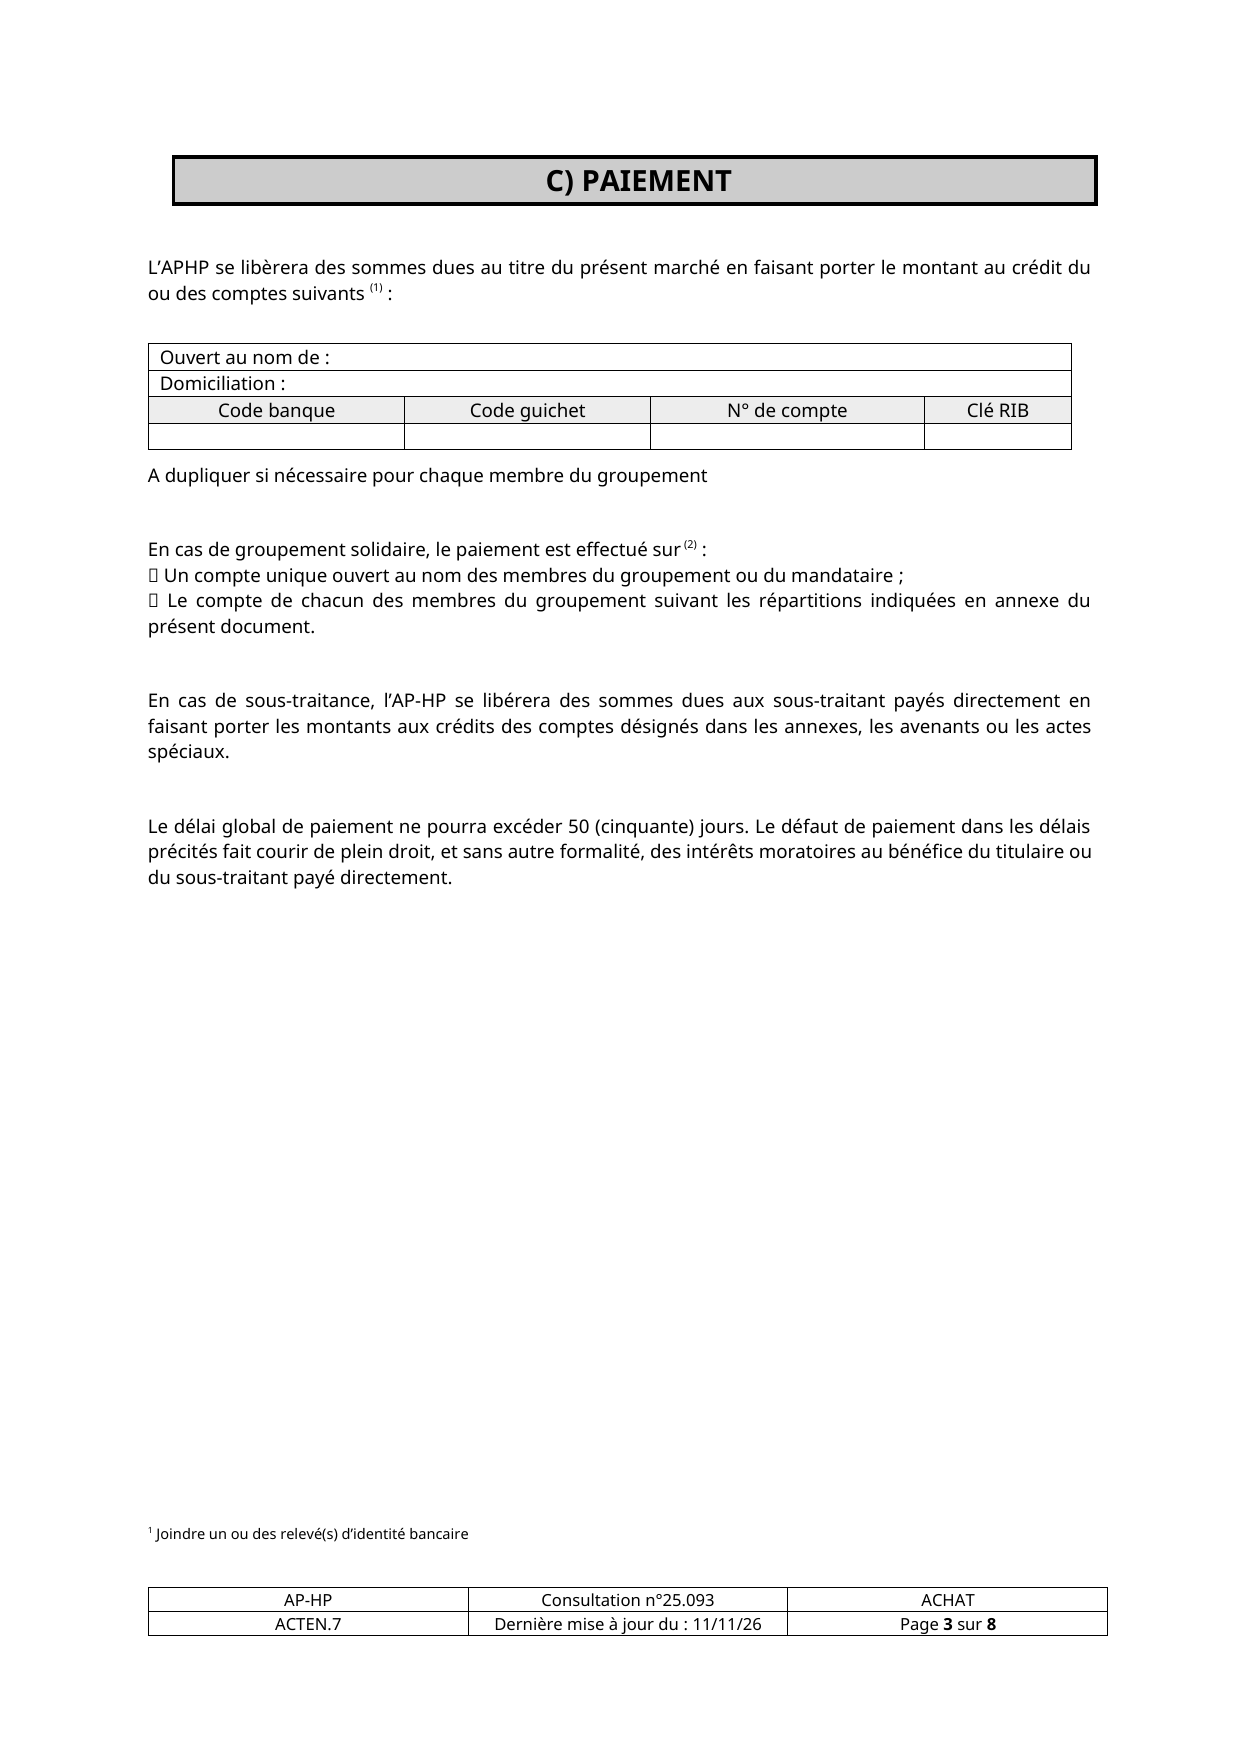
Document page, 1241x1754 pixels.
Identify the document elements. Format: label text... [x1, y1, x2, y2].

table_cell Clé RIB [925, 397, 1071, 423]
text paiement [175, 159, 1094, 202]
text En cas de groupement solidaire, le paiement est effectué sur (2) : [148, 537, 1092, 562]
text 1 Joindre un ou des relevé(s) d’identité bancaire [148, 1524, 1092, 1544]
text L’APHP se libèrera des sommes dues au titre du présent marché en faisant porter le montant au crédit du ou des comptes suivants (1) : [148, 254, 1092, 306]
table_cell Code banque [149, 397, 404, 423]
table_cell Code guichet [405, 397, 650, 423]
text  Le compte de chacun des membres du groupement suivant les répartitions indiquées en annexe du présent document. [148, 588, 1092, 639]
table_cell [405, 424, 650, 449]
text En cas de sous-traitance, l’AP-HP se libérera des sommes dues aux sous-traitant payés directement en faisant porter les montants aux crédits des comptes désignés dans les annexes, les avenants ou les actes spéciaux. [148, 688, 1092, 764]
text  Un compte unique ouvert au nom des membres du groupement ou du mandataire ; [148, 562, 1092, 588]
table_cell [149, 424, 404, 449]
table_cell [651, 424, 924, 449]
table_cell [925, 424, 1071, 449]
table_cell N° de compte [651, 397, 924, 423]
text A dupliquer si nécessaire pour chaque membre du groupement [148, 462, 1092, 487]
table_cell Domiciliation : [149, 371, 1071, 396]
text Le délai global de paiement ne pourra excéder 50 (cinquante) jours. Le défaut de paiement dans les délais précités fait courir de plein droit, et sans autre formalité, des intérêts moratoires au bénéfice du titulaire ou du sous-traitant payé directement. [148, 813, 1092, 890]
table_header Ouvert au nom de : [149, 344, 1071, 369]
